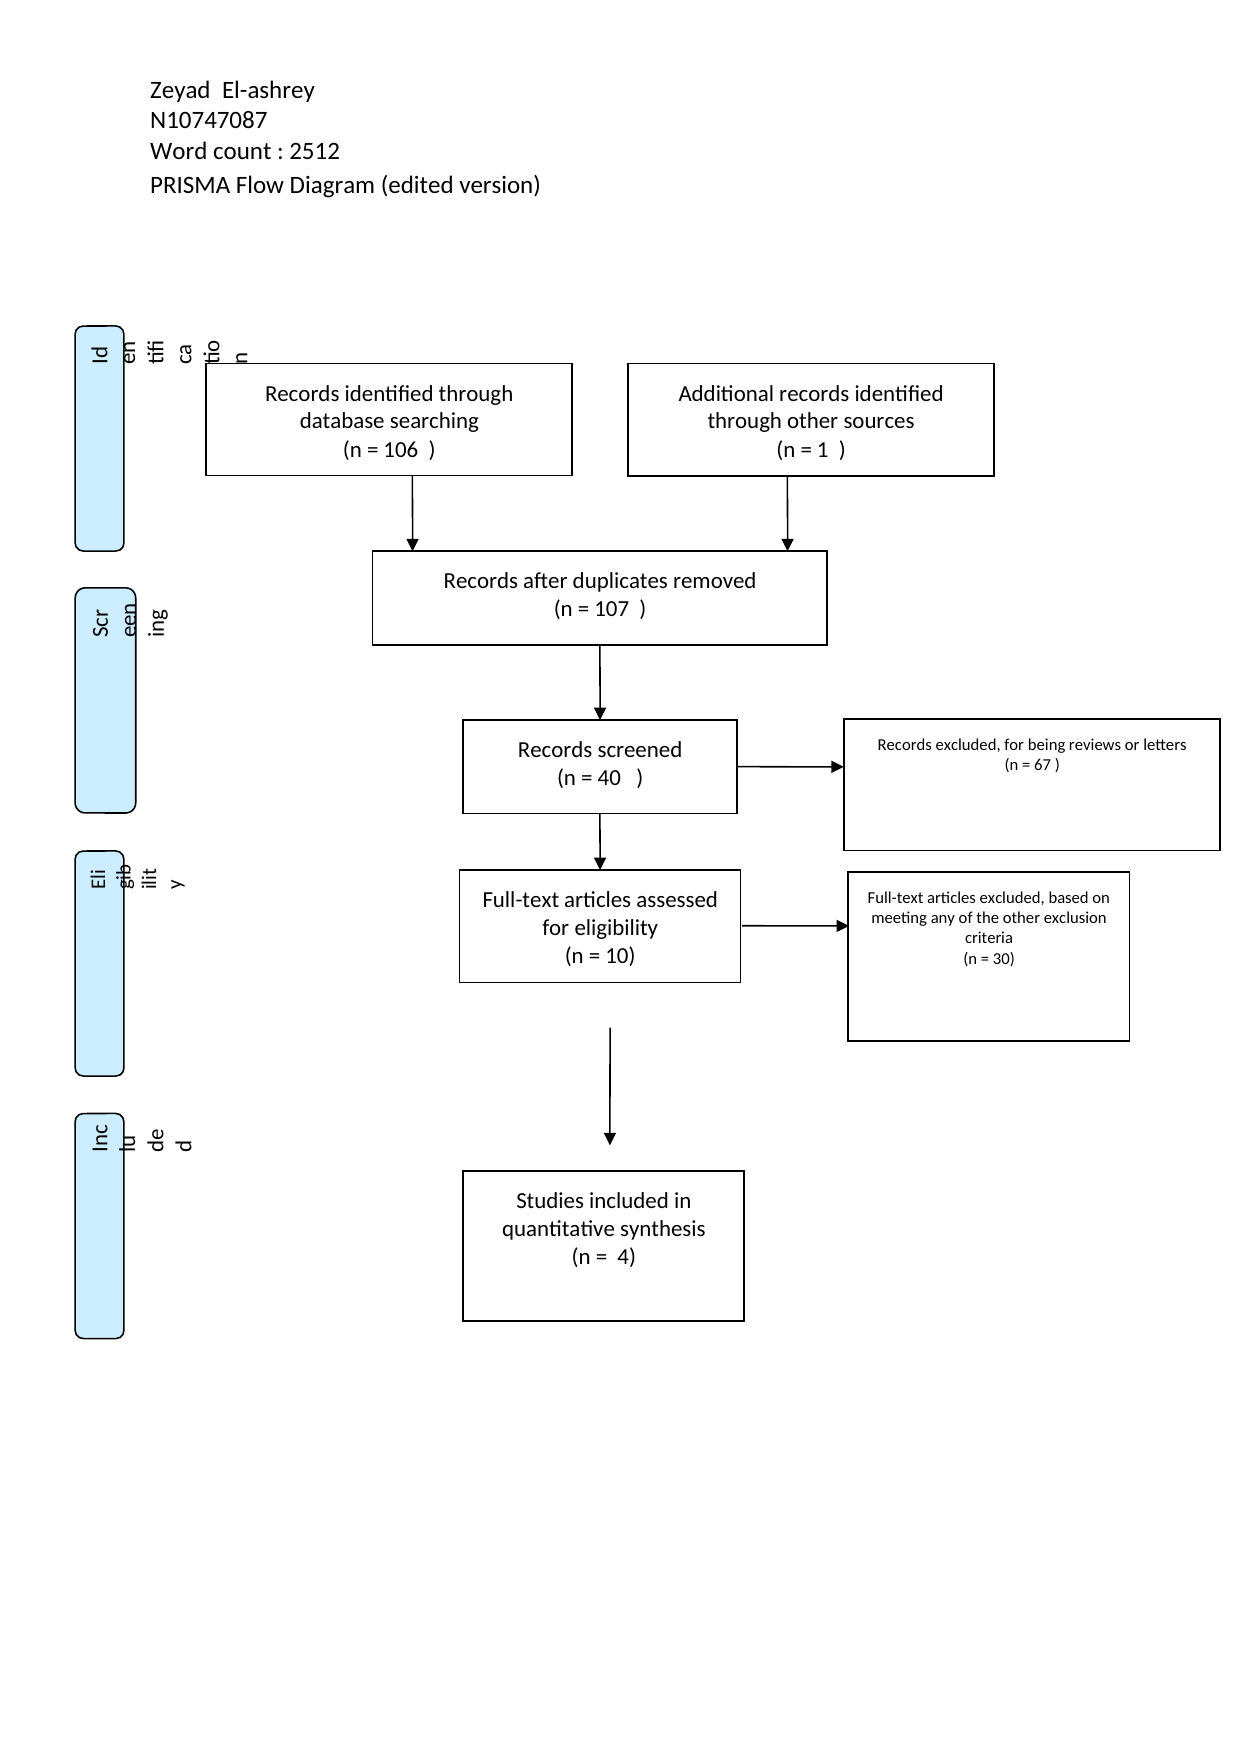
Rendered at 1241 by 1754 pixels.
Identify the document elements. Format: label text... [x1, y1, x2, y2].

subtitle PRISMA Flow Diagram (edited version) [150, 169, 1090, 200]
